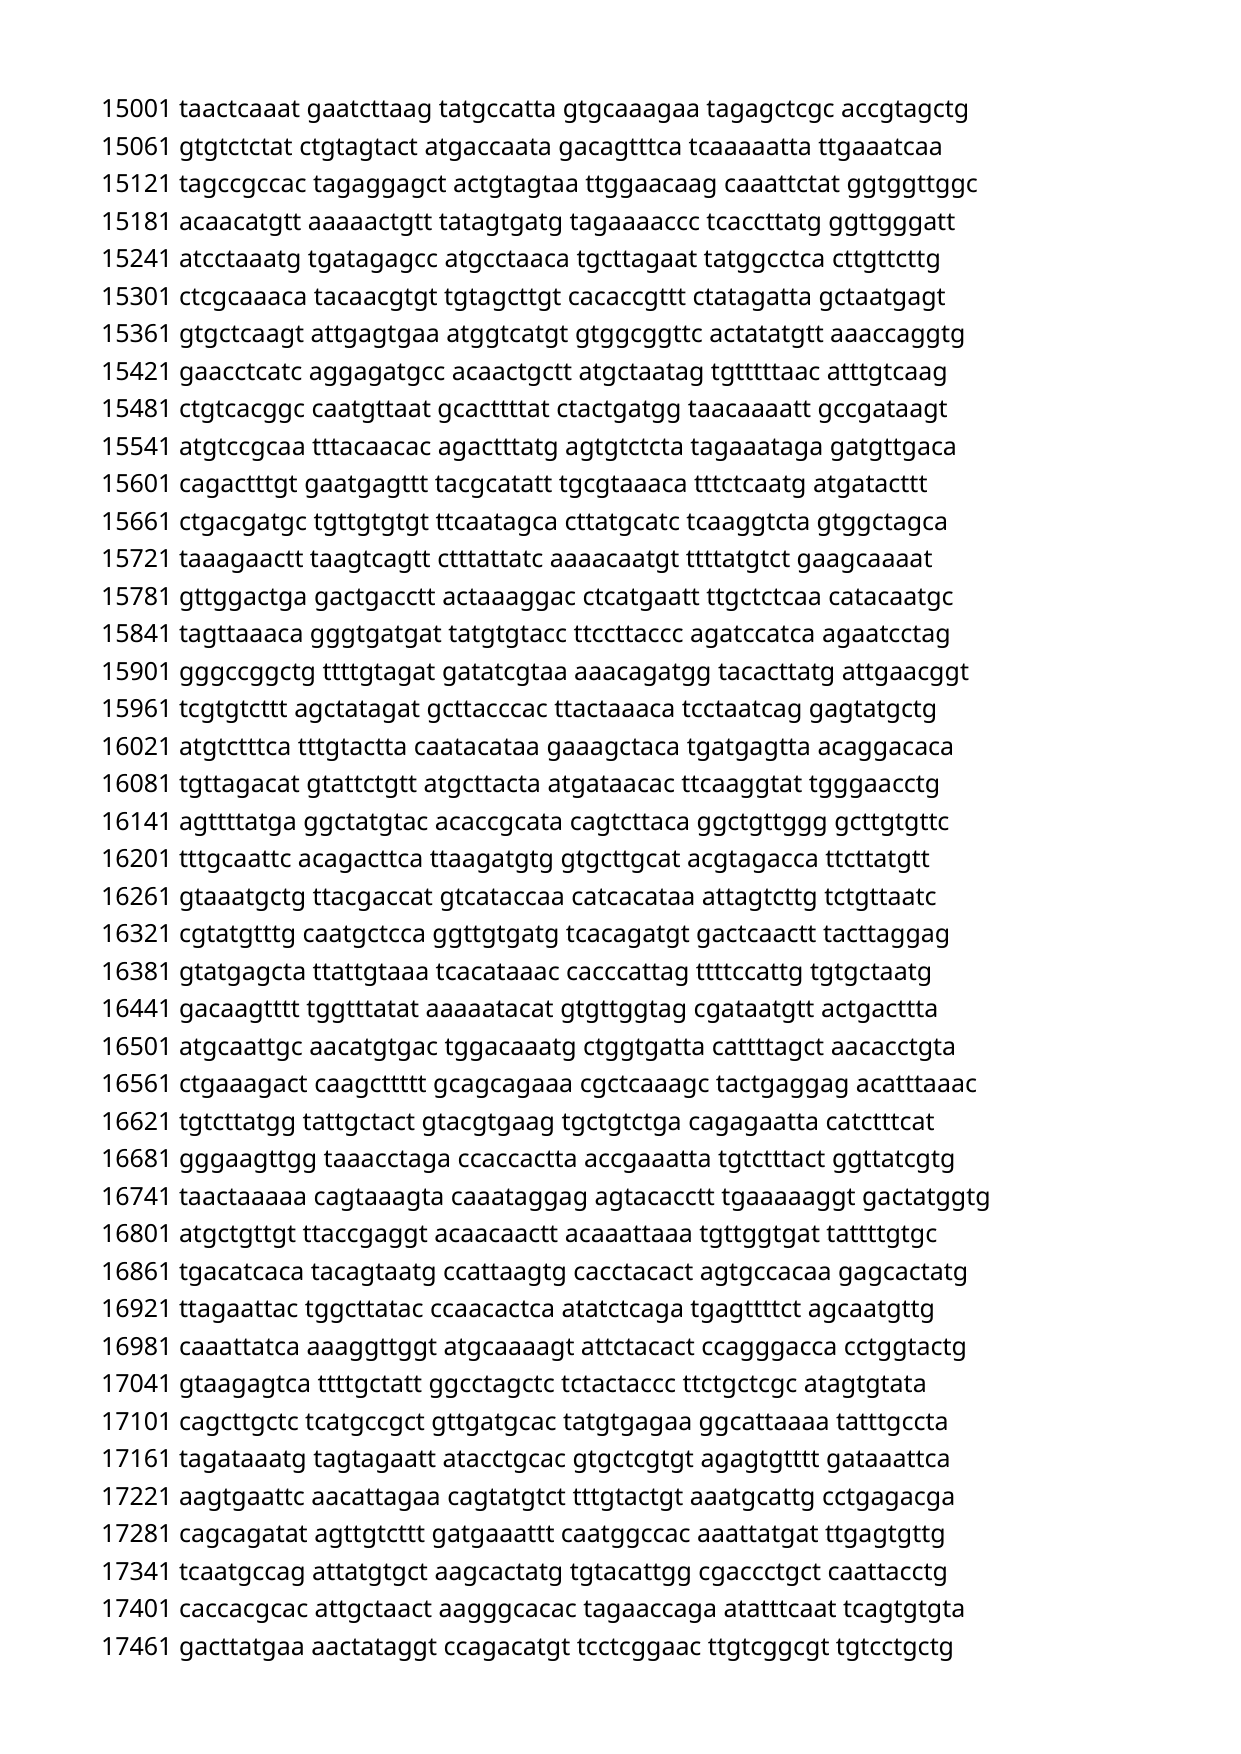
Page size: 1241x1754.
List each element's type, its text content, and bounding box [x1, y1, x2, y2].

text 16621 tgtcttatgg tattgctact gtacgtgaag tgctgtctga cagagaatta catctttcat [75, 1102, 1165, 1139]
text 15301 ctcgcaaaca tacaacgtgt tgtagcttgt cacaccgttt ctatagatta gctaatgagt [75, 277, 1165, 314]
text 15781 gttggactga gactgacctt actaaaggac ctcatgaatt ttgctctcaa catacaatgc [75, 577, 1165, 614]
text 17341 tcaatgccag attatgtgct aagcactatg tgtacattgg cgaccctgct caattacctg [75, 1552, 1165, 1589]
text 16441 gacaagtttt tggtttatat aaaaatacat gtgttggtag cgataatgtt actgacttta [75, 989, 1165, 1027]
text 16501 atgcaattgc aacatgtgac tggacaaatg ctggtgatta cattttagct aacacctgta [75, 1027, 1165, 1064]
text 15121 tagccgccac tagaggagct actgtagtaa ttggaacaag caaattctat ggtggttggc [75, 164, 1165, 202]
text 15061 gtgtctctat ctgtagtact atgaccaata gacagtttca tcaaaaatta ttgaaatcaa [75, 127, 1165, 164]
text 15541 atgtccgcaa tttacaacac agactttatg agtgtctcta tagaaataga gatgttgaca [75, 427, 1165, 464]
text 16381 gtatgagcta ttattgtaaa tcacataaac cacccattag ttttccattg tgtgctaatg [75, 952, 1165, 989]
text 17101 cagcttgctc tcatgccgct gttgatgcac tatgtgagaa ggcattaaaa tatttgccta [75, 1402, 1165, 1439]
text 17461 gacttatgaa aactataggt ccagacatgt tcctcggaac ttgtcggcgt tgtcctgctg [75, 1627, 1165, 1664]
text 16141 agttttatga ggctatgtac acaccgcata cagtcttaca ggctgttggg gcttgtgttc [75, 802, 1165, 839]
text 15361 gtgctcaagt attgagtgaa atggtcatgt gtggcggttc actatatgtt aaaccaggtg [75, 314, 1165, 352]
text 16981 caaattatca aaaggttggt atgcaaaagt attctacact ccagggacca cctggtactg [75, 1327, 1165, 1364]
text 16561 ctgaaagact caagcttttt gcagcagaaa cgctcaaagc tactgaggag acatttaaac [75, 1064, 1165, 1102]
text 15961 tcgtgtcttt agctatagat gcttacccac ttactaaaca tcctaatcag gagtatgctg [75, 689, 1165, 727]
text 17041 gtaagagtca ttttgctatt ggcctagctc tctactaccc ttctgctcgc atagtgtata [75, 1364, 1165, 1402]
text 15661 ctgacgatgc tgttgtgtgt ttcaatagca cttatgcatc tcaaggtcta gtggctagca [75, 502, 1165, 539]
text 16081 tgttagacat gtattctgtt atgcttacta atgataacac ttcaaggtat tgggaacctg [75, 764, 1165, 802]
text 15421 gaacctcatc aggagatgcc acaactgctt atgctaatag tgtttttaac atttgtcaag [75, 352, 1165, 389]
text 15841 tagttaaaca gggtgatgat tatgtgtacc ttccttaccc agatccatca agaatcctag [75, 614, 1165, 652]
text 15001 taactcaaat gaatcttaag tatgccatta gtgcaaagaa tagagctcgc accgtagctg [75, 89, 1165, 127]
text 15241 atcctaaatg tgatagagcc atgcctaaca tgcttagaat tatggcctca cttgttcttg [75, 239, 1165, 277]
text 17281 cagcagatat agttgtcttt gatgaaattt caatggccac aaattatgat ttgagtgttg [75, 1514, 1165, 1552]
text 16801 atgctgttgt ttaccgaggt acaacaactt acaaattaaa tgttggtgat tattttgtgc [75, 1214, 1165, 1252]
text 16861 tgacatcaca tacagtaatg ccattaagtg cacctacact agtgccacaa gagcactatg [75, 1252, 1165, 1289]
text 17161 tagataaatg tagtagaatt atacctgcac gtgctcgtgt agagtgtttt gataaattca [75, 1439, 1165, 1477]
text 16741 taactaaaaa cagtaaagta caaataggag agtacacctt tgaaaaaggt gactatggtg [75, 1177, 1165, 1214]
text 16021 atgtctttca tttgtactta caatacataa gaaagctaca tgatgagtta acaggacaca [75, 727, 1165, 764]
text 16921 ttagaattac tggcttatac ccaacactca atatctcaga tgagttttct agcaatgttg [75, 1289, 1165, 1327]
text 15481 ctgtcacggc caatgttaat gcacttttat ctactgatgg taacaaaatt gccgataagt [75, 389, 1165, 427]
text 16321 cgtatgtttg caatgctcca ggttgtgatg tcacagatgt gactcaactt tacttaggag [75, 914, 1165, 952]
text 15181 acaacatgtt aaaaactgtt tatagtgatg tagaaaaccc tcaccttatg ggttgggatt [75, 202, 1165, 239]
text 16681 gggaagttgg taaacctaga ccaccactta accgaaatta tgtctttact ggttatcgtg [75, 1139, 1165, 1177]
text 16201 tttgcaattc acagacttca ttaagatgtg gtgcttgcat acgtagacca ttcttatgtt [75, 839, 1165, 877]
text 15721 taaagaactt taagtcagtt ctttattatc aaaacaatgt ttttatgtct gaagcaaaat [75, 539, 1165, 577]
text 15901 gggccggctg ttttgtagat gatatcgtaa aaacagatgg tacacttatg attgaacggt [75, 652, 1165, 689]
text 17401 caccacgcac attgctaact aagggcacac tagaaccaga atatttcaat tcagtgtgta [75, 1589, 1165, 1627]
text 16261 gtaaatgctg ttacgaccat gtcataccaa catcacataa attagtcttg tctgttaatc [75, 877, 1165, 914]
text 17221 aagtgaattc aacattagaa cagtatgtct tttgtactgt aaatgcattg cctgagacga [75, 1477, 1165, 1514]
text 15601 cagactttgt gaatgagttt tacgcatatt tgcgtaaaca tttctcaatg atgatacttt [75, 464, 1165, 502]
